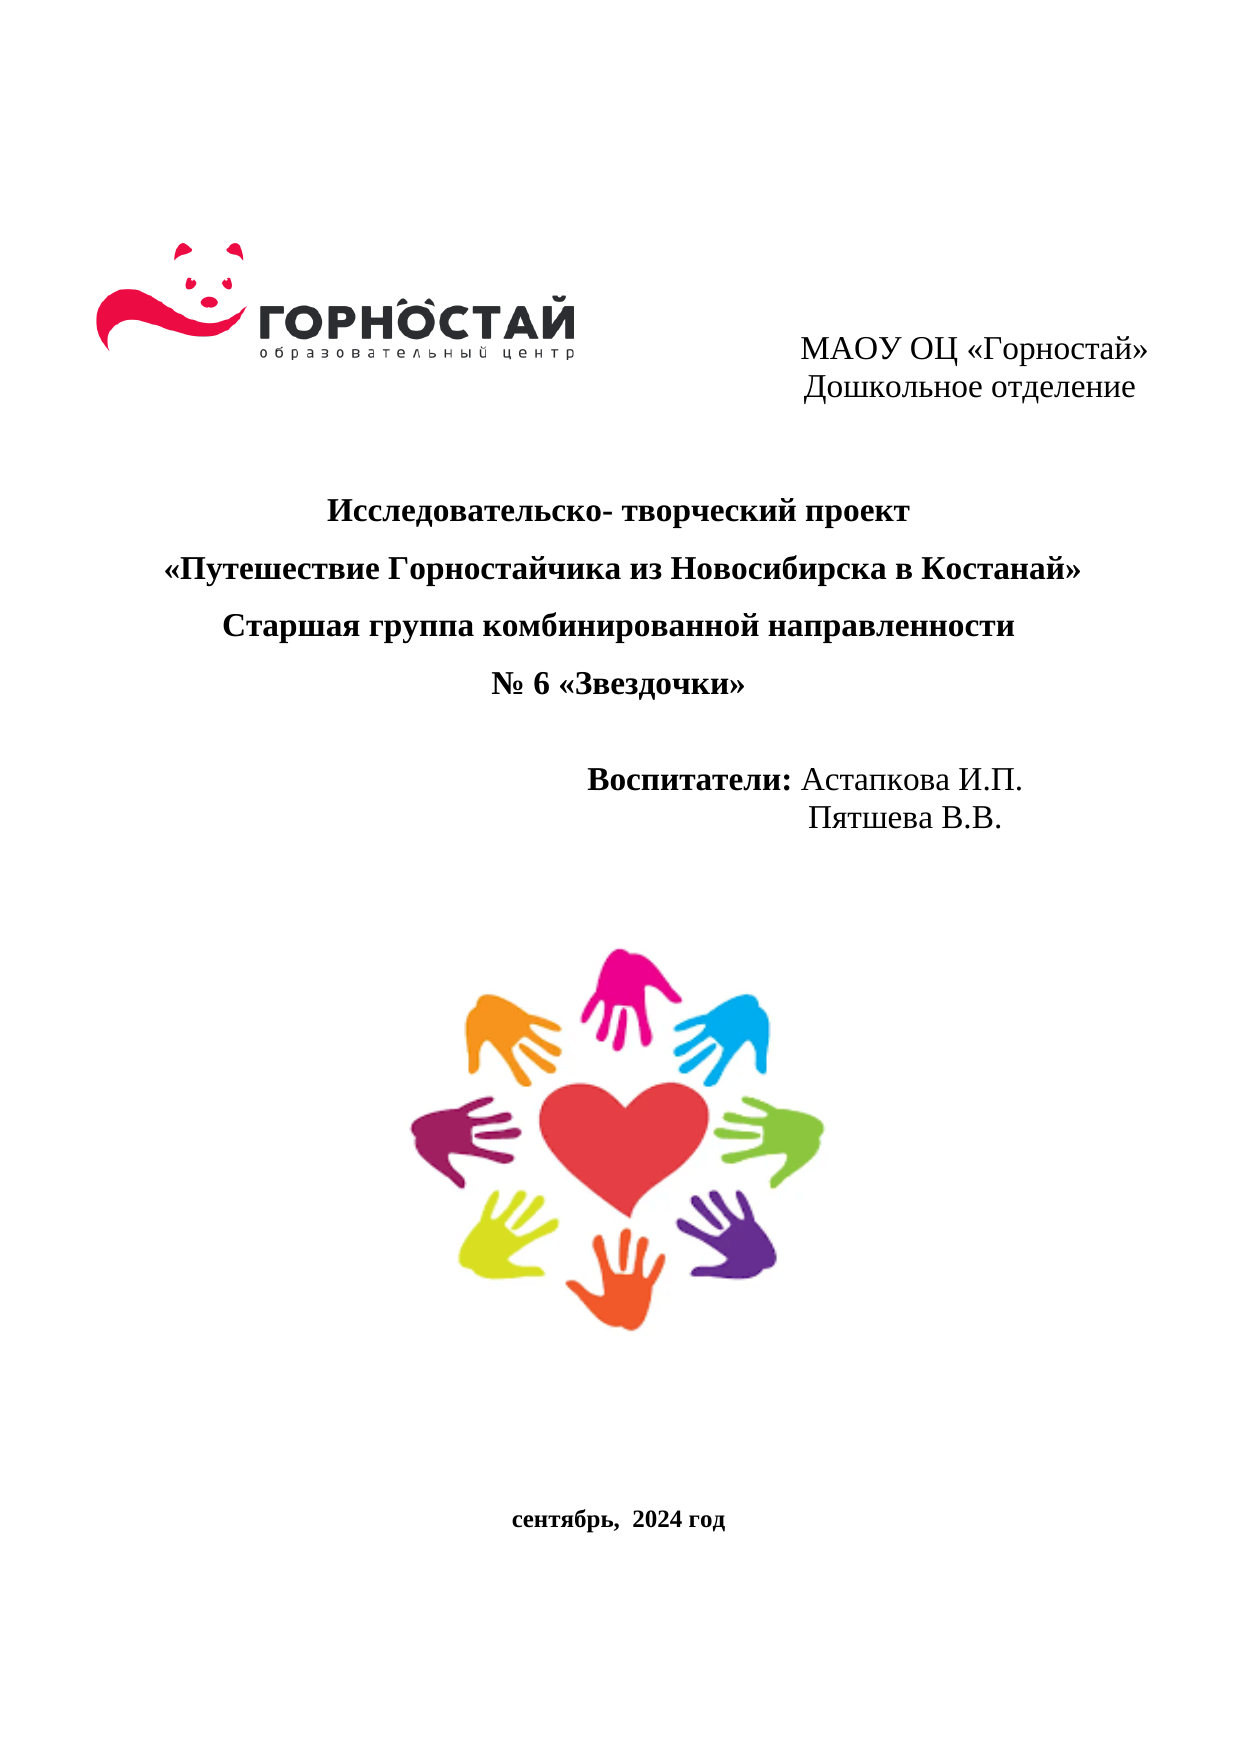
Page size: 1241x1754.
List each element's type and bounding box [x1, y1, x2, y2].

table_header [59, 102, 1178, 1636]
picture [96, 243, 574, 360]
picture [391, 930, 846, 1352]
